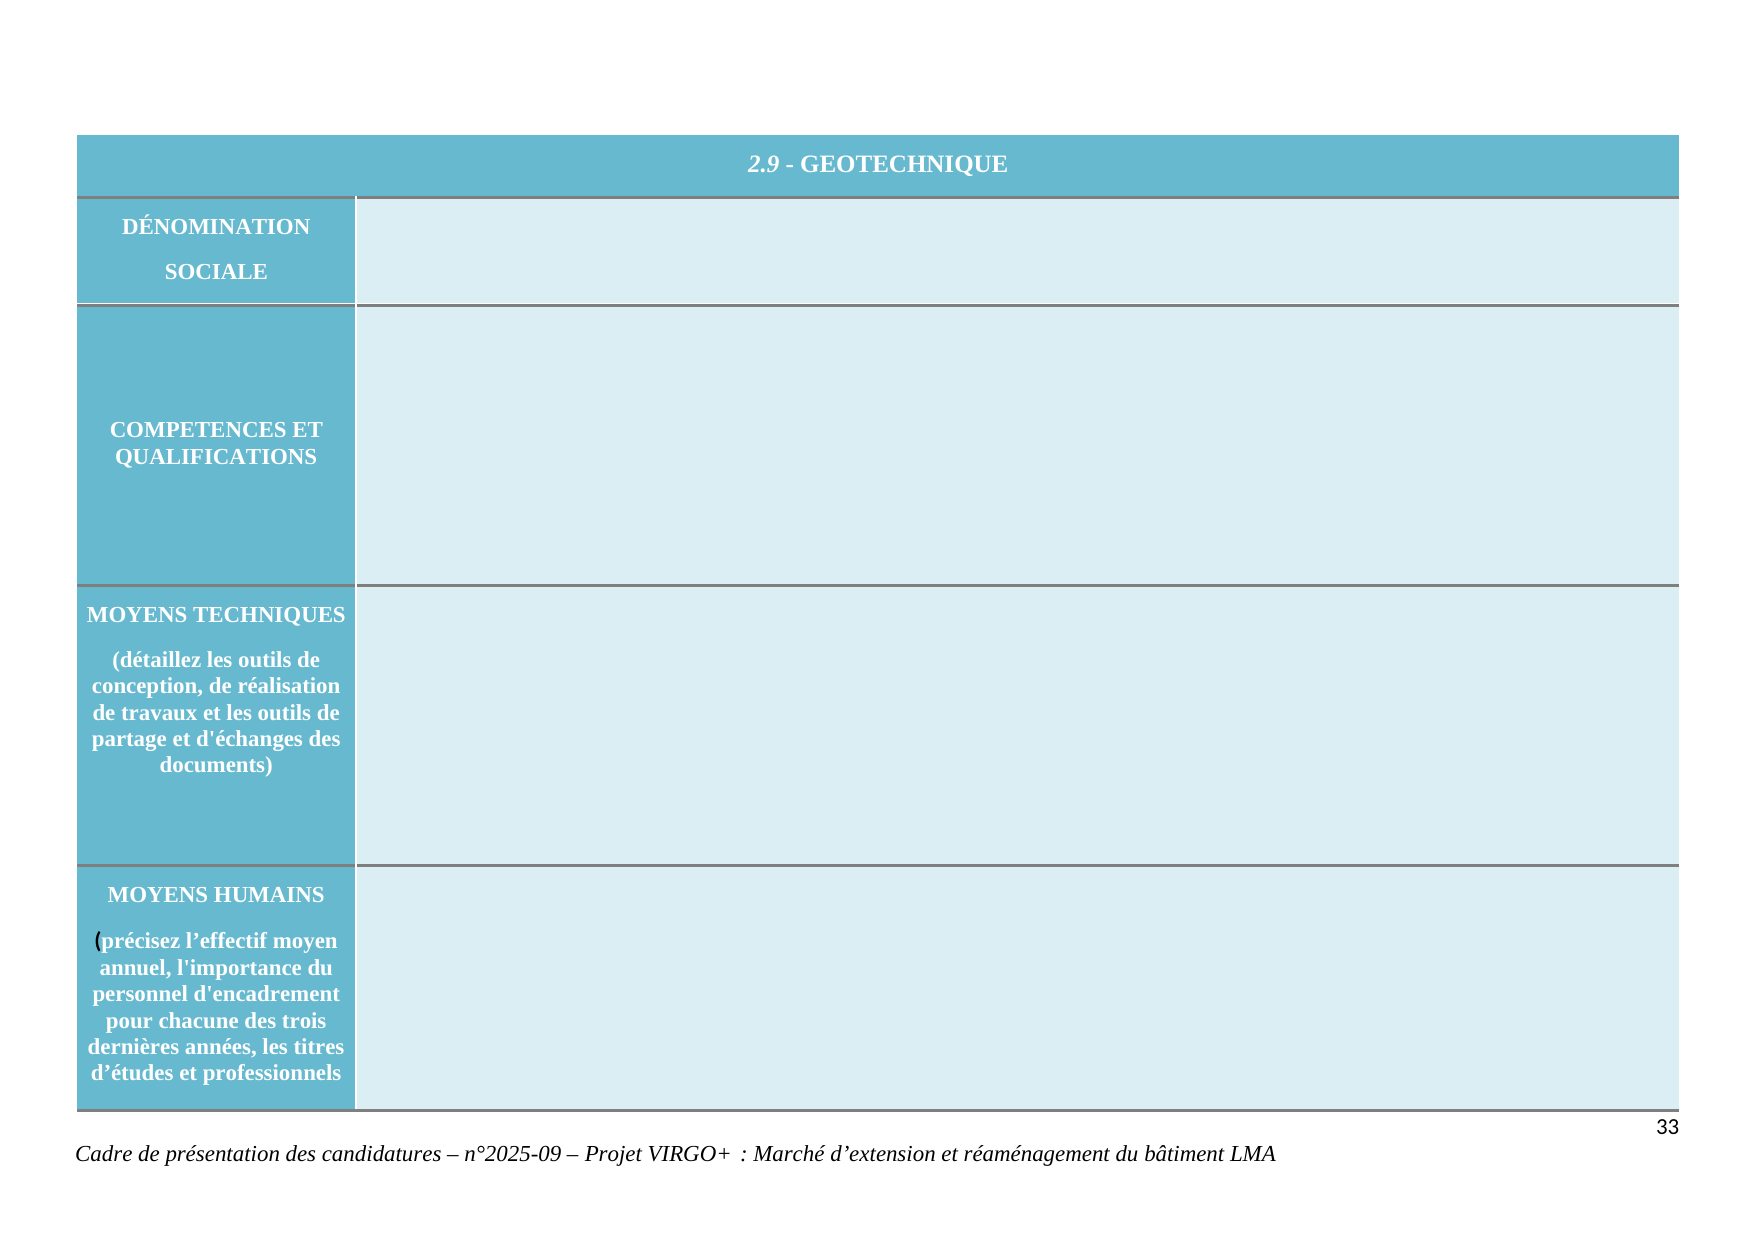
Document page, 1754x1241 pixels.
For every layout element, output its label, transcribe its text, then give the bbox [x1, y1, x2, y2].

table_cell MOYENS TECHNIQUES (détaillez les outils de conception, de réalisation de travaux et les outils de partage et d'échanges des documents) [77, 587, 355, 864]
table_header 2.9 - GEOTECHNIQUE [77, 135, 1679, 196]
table_cell COMPETENCES ET QUALIFICATIONS [77, 307, 355, 584]
table_cell [357, 867, 1679, 1109]
table_cell [357, 587, 1679, 864]
table_cell [357, 307, 1679, 584]
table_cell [77, 867, 355, 1109]
table_cell DÉNOMINATION SOCIALE [77, 199, 355, 303]
table_cell [357, 199, 1679, 303]
